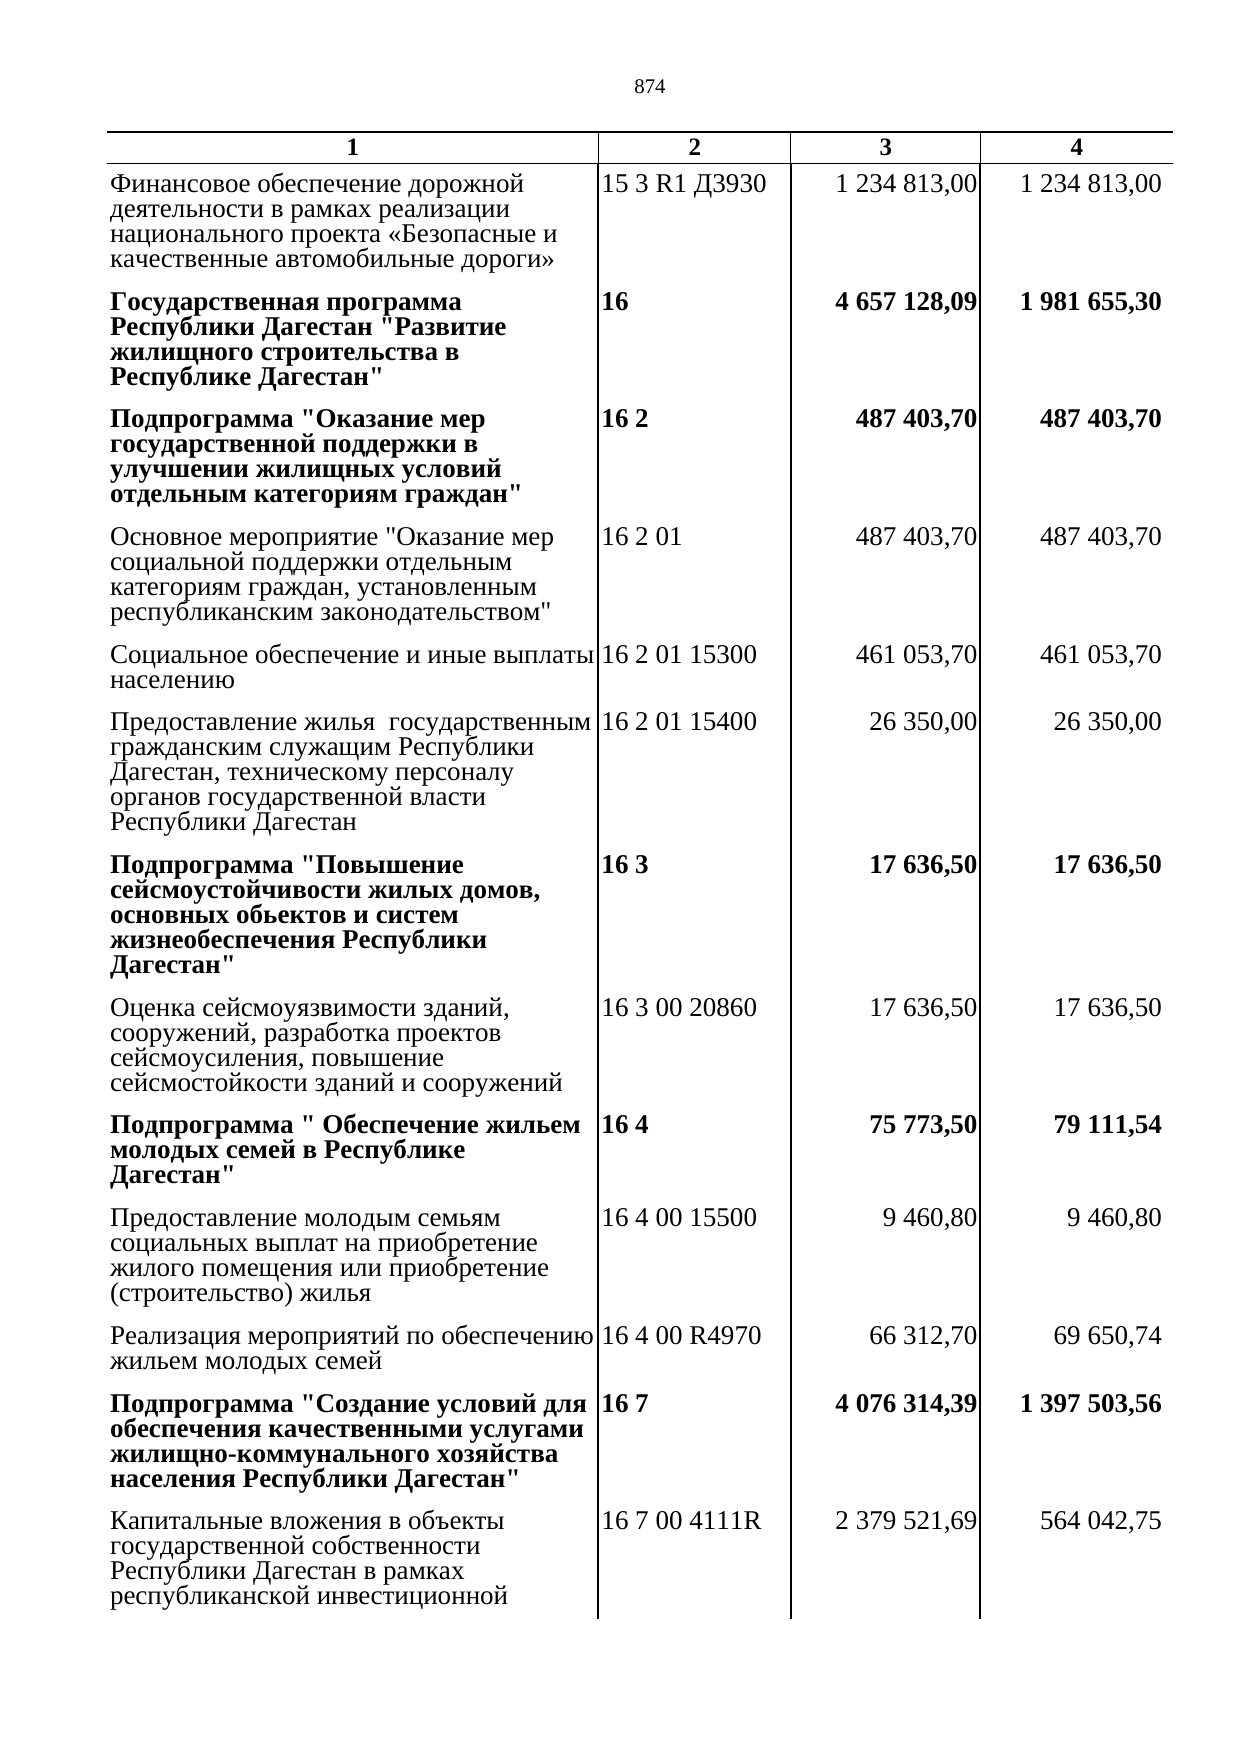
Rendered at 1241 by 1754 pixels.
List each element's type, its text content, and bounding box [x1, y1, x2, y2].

table_cell 487 403,70 [792, 516, 979, 634]
table_cell 69 650,74 [981, 1315, 1164, 1383]
table_cell 16 3 [599, 845, 790, 987]
table_cell 487 403,70 [981, 399, 1164, 516]
table_cell 16 [599, 281, 790, 399]
table_cell 1 234 813,00 [981, 164, 1164, 281]
table_cell 26 350,00 [792, 702, 979, 844]
table_cell 1 234 813,00 [792, 164, 979, 281]
table_header 4 [981, 133, 1173, 163]
table_cell 16 4 [599, 1105, 790, 1198]
table_cell Предоставление жилья государственным гражданским служащим Республики Дагестан, техническому персоналу органов государственной власти Республики Дагестан [107, 702, 597, 844]
table_cell 487 403,70 [792, 399, 979, 516]
table_cell 2 379 521,69 [792, 1501, 979, 1618]
table_cell Оценка сейсмоуязвимости зданий, сооружений, разработка проектов сейсмоусиления, повышение сейсмостойкости зданий и сооружений [107, 987, 597, 1105]
table_cell 17 636,50 [981, 845, 1164, 987]
table_cell 1 397 503,56 [981, 1383, 1164, 1501]
table_cell Подпрограмма "Повышение сейсмоустойчивости жилых домов, основных обьектов и систем жизнеобеспечения Республики Дагестан" [107, 845, 597, 987]
table_cell 79 111,54 [981, 1105, 1164, 1198]
table_cell 66 312,70 [792, 1315, 979, 1383]
table_cell 9 460,80 [981, 1198, 1164, 1315]
table_cell 26 350,00 [981, 702, 1164, 844]
table_cell 75 773,50 [792, 1105, 979, 1198]
table_cell 16 4 00 R4970 [599, 1315, 790, 1383]
table_cell 16 2 01 15400 [599, 702, 790, 844]
table_cell Подпрограмма "Создание условий для обеспечения качественными услугами жилищно-коммунального хозяйства населения Республики Дагестан" [107, 1383, 597, 1501]
table_cell Основное мероприятие "Оказание мер социальной поддержки отдельным категориям граждан, установленным республиканским законодательством" [107, 516, 597, 634]
table_cell 9 460,80 [792, 1198, 979, 1315]
table_cell 17 636,50 [981, 987, 1164, 1105]
table_cell 487 403,70 [981, 516, 1164, 634]
table_cell 564 042,75 [981, 1501, 1164, 1618]
table_cell Предоставление молодым семьям социальных выплат на приобретение жилого помещения или приобретение (строительство) жилья [107, 1198, 597, 1315]
table_cell 16 7 [599, 1383, 790, 1501]
table_cell 461 053,70 [981, 634, 1164, 702]
table_cell Подпрограмма " Обеспечение жильем молодых семей в Республике Дагестан" [107, 1105, 597, 1198]
table_cell 16 7 00 4111R [599, 1501, 790, 1618]
table_cell 461 053,70 [792, 634, 979, 702]
table_cell 1 981 655,30 [981, 281, 1164, 399]
table_cell 16 4 00 15500 [599, 1198, 790, 1315]
table_cell 17 636,50 [792, 987, 979, 1105]
table_cell 16 3 00 20860 [599, 987, 790, 1105]
table_cell 16 2 [599, 399, 790, 516]
table_cell Социальное обеспечение и иные выплаты населению [107, 634, 597, 702]
table_cell 15 3 R1 Д3930 [599, 164, 790, 281]
table_cell 16 2 01 15300 [599, 634, 790, 702]
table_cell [107, 1501, 597, 1618]
table_header 3 [791, 133, 980, 163]
table_header 2 [599, 133, 790, 163]
table_cell Реализация мероприятий по обеспечению жильем молодых семей [107, 1315, 597, 1383]
table_cell 17 636,50 [792, 845, 979, 987]
table_cell 4 076 314,39 [792, 1383, 979, 1501]
table_cell 16 2 01 [599, 516, 790, 634]
table_cell 4 657 128,09 [792, 281, 979, 399]
table_header 1 [107, 133, 598, 163]
table_cell Подпрограмма "Оказание мер государственной поддержки в улучшении жилищных условий отдельным категориям граждан" [107, 399, 597, 516]
table_cell Государственная программа Республики Дагестан "Развитие жилищного строительства в Республике Дагестан" [107, 281, 597, 399]
table_cell Финансовое обеспечение дорожной деятельности в рамках реализации национального проекта «Безопасные и качественные автомобильные дороги» [107, 164, 597, 281]
